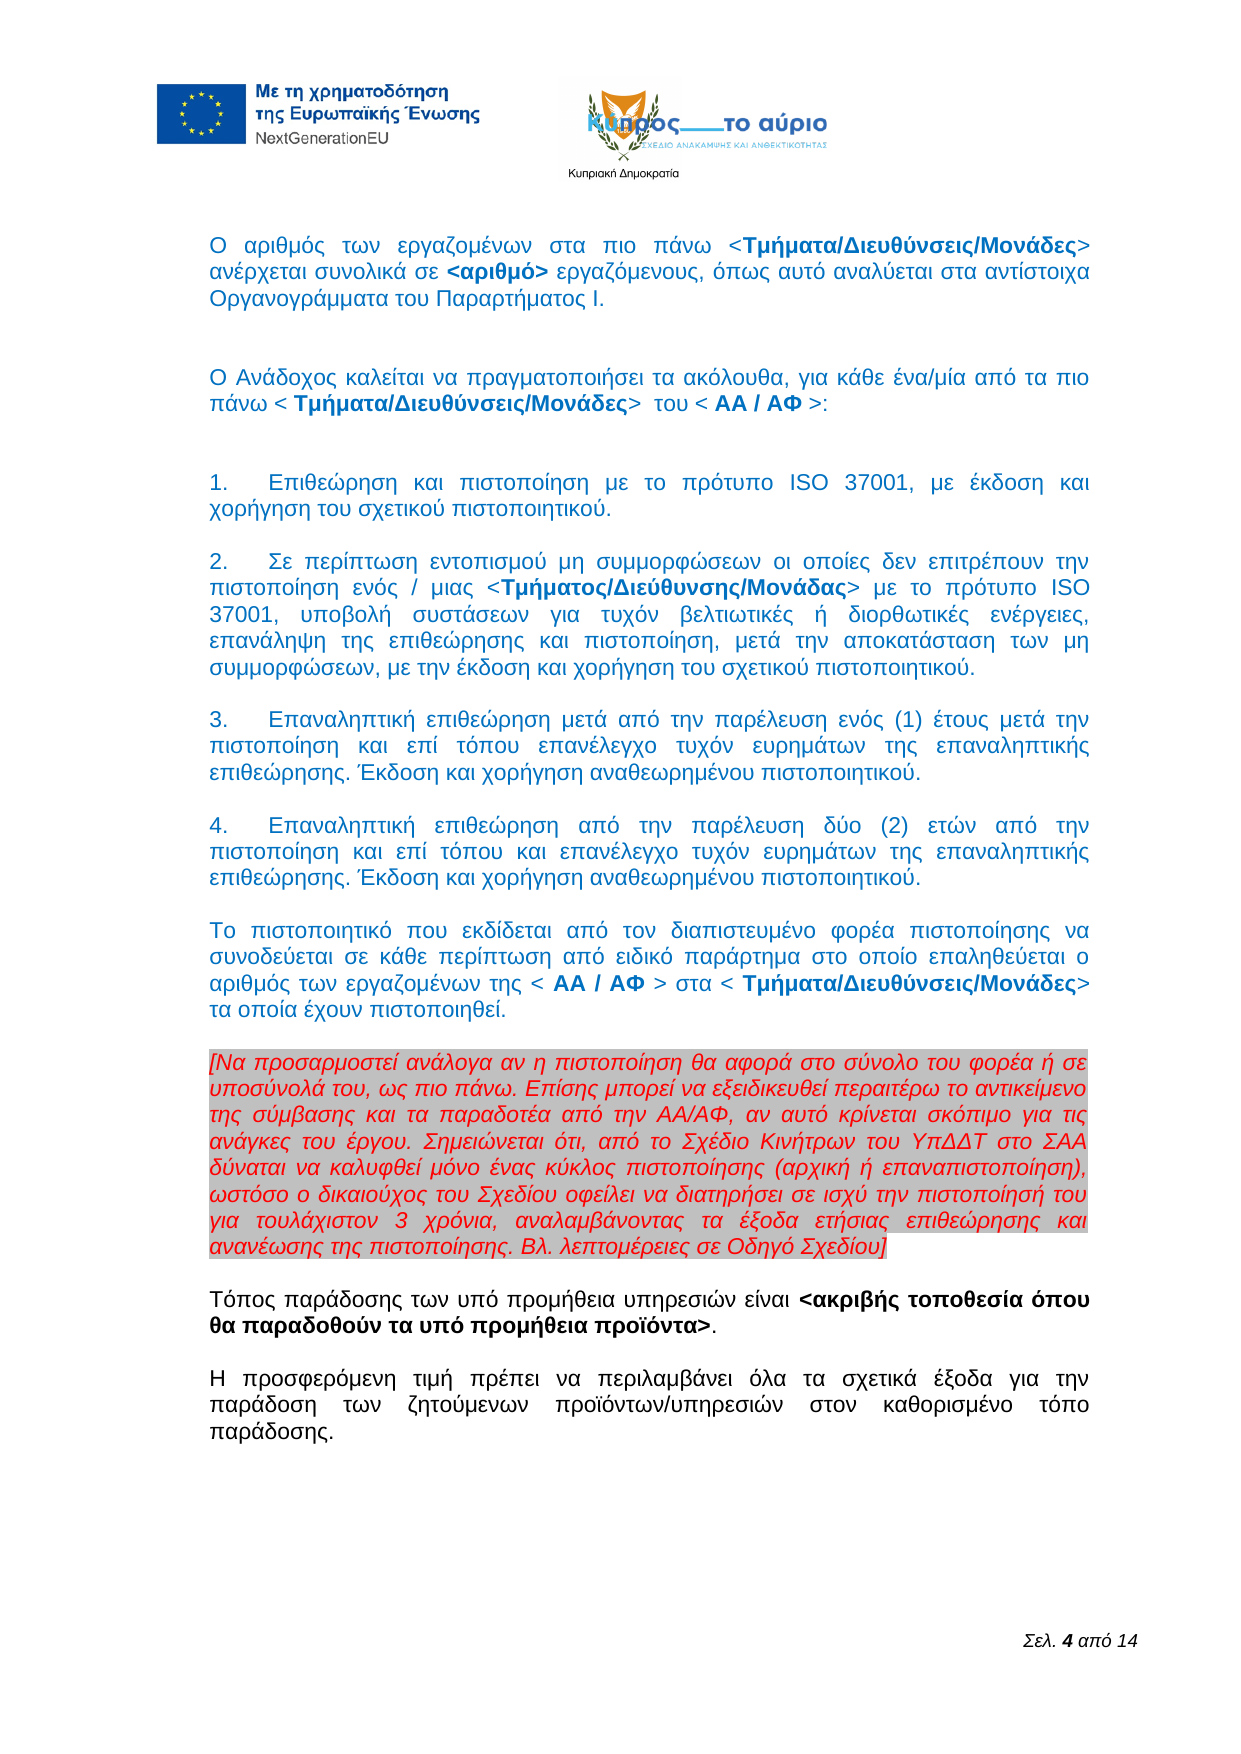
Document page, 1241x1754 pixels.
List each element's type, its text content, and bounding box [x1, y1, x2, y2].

text 3. Επαναληπτική επιθεώρηση μετά από την παρέλευση ενός (1) έτους μετά την πιστοποίηση και επί τόπου επανέλεγχο τυχόν ευρημάτων της επαναληπτικής επιθεώρησης. Έκδοση και χορήγηση αναθεωρημένου πιστοποιητικού. [209, 706, 1090, 785]
text Ο αριθμός των εργαζομένων στα πιο πάνω <Τμήματα/Διευθύνσεις/Μονάδες> ανέρχεται συνολικά σε <αριθμό> εργαζόμενους, όπως αυτό αναλύεται στα αντίστοιχα Οργανογράμματα του Παραρτήματος Ι. [209, 232, 1090, 311]
picture [150, 75, 480, 151]
text 2. Σε περίπτωση εντοπισμού μη συμμορφώσεων οι οποίες δεν επιτρέπουν την πιστοποίηση ενός / μιας <Τμήματος/Διεύθυνσης/Μονάδας> με το πρότυπο ISO 37001, υποβολή συστάσεων για τυχόν βελτιωτικές ή διορθωτικές ενέργειες, επανάληψη της επιθεώρησης και πιστοποίηση, μετά την αποκατάσταση των μη συμμορφώσεων, με την έκδοση και χορήγηση του σχετικού πιστοποιητικού. [209, 548, 1090, 680]
text [Να προσαρμοστεί ανάλογα αν η πιστοποίηση θα αφορά στο σύνολο του φορέα ή σε υποσύνολά του, ως πιο πάνω. Επίσης μπορεί να εξειδικευθεί περαιτέρω το αντικείμενο της σύμβασης και τα παραδοτέα από την ΑΑ/ΑΦ, αν αυτό κρίνεται σκόπιμο για τις ανάγκες του έργου. Σημειώνεται ότι, από το Σχέδιο Κινήτρων του ΥπΔΔΤ στο ΣΑΑ δύναται να καλυφθεί μόνο ένας κύκλος πιστοποίησης (αρχική ή επαναπιστοποίηση), ωστόσο ο δικαιούχος του Σχεδίου οφείλει να διατηρήσει σε ισχύ την πιστοποίησή του για τουλάχιστον 3 χρόνια, αναλαμβάνοντας τα έξοδα ετήσιας επιθεώρησης και ανανέωσης της πιστοποίησης. Βλ. λεπτομέρειες σε Οδηγό Σχεδίου] [887, 1049, 1090, 1259]
text Το πιστοποιητικό που εκδίδεται από τον διαπιστευμένο φορέα πιστοποίησης να συνοδεύεται σε κάθε περίπτωση από ειδικό παράρτημα στο οποίο επαληθεύεται ο αριθμός των εργαζομένων της < ΑΑ / ΑΦ > στα < Τμήματα/Διευθύνσεις/Μονάδες> τα οποία έχουν πιστοποιηθεί. [209, 917, 1090, 1022]
text Ο Ανάδοχος καλείται να πραγματοποιήσει τα ακόλουθα, για κάθε ένα/μία από τα πιο πάνω < Τμήματα/Διευθύνσεις/Μονάδες> του < ΑΑ / ΑΦ >: [209, 363, 1090, 416]
picture [558, 76, 827, 182]
text Τόπος παράδοσης των υπό προμήθεια υπηρεσιών είναι <ακριβής τοποθεσία όπου θα παραδοθούν τα υπό προμήθεια προϊόντα>. [209, 1286, 1090, 1339]
text 1. Επιθεώρηση και πιστοποίηση με το πρότυπο ISO 37001, με έκδοση και χορήγηση του σχετικού πιστοποιητικού. [209, 469, 1090, 522]
text Η προσφερόμενη τιμή πρέπει να περιλαμβάνει όλα τα σχετικά έξοδα για την παράδοση των ζητούμενων προϊόντων/υπηρεσιών στον καθορισμένο τόπο παράδοσης. [209, 1365, 1090, 1444]
text 4. Επαναληπτική επιθεώρηση από την παρέλευση δύο (2) ετών από την πιστοποίηση και επί τόπου και επανέλεγχο τυχόν ευρημάτων της επαναληπτικής επιθεώρησης. Έκδοση και χορήγηση αναθεωρημένου πιστοποιητικού. [209, 812, 1090, 891]
